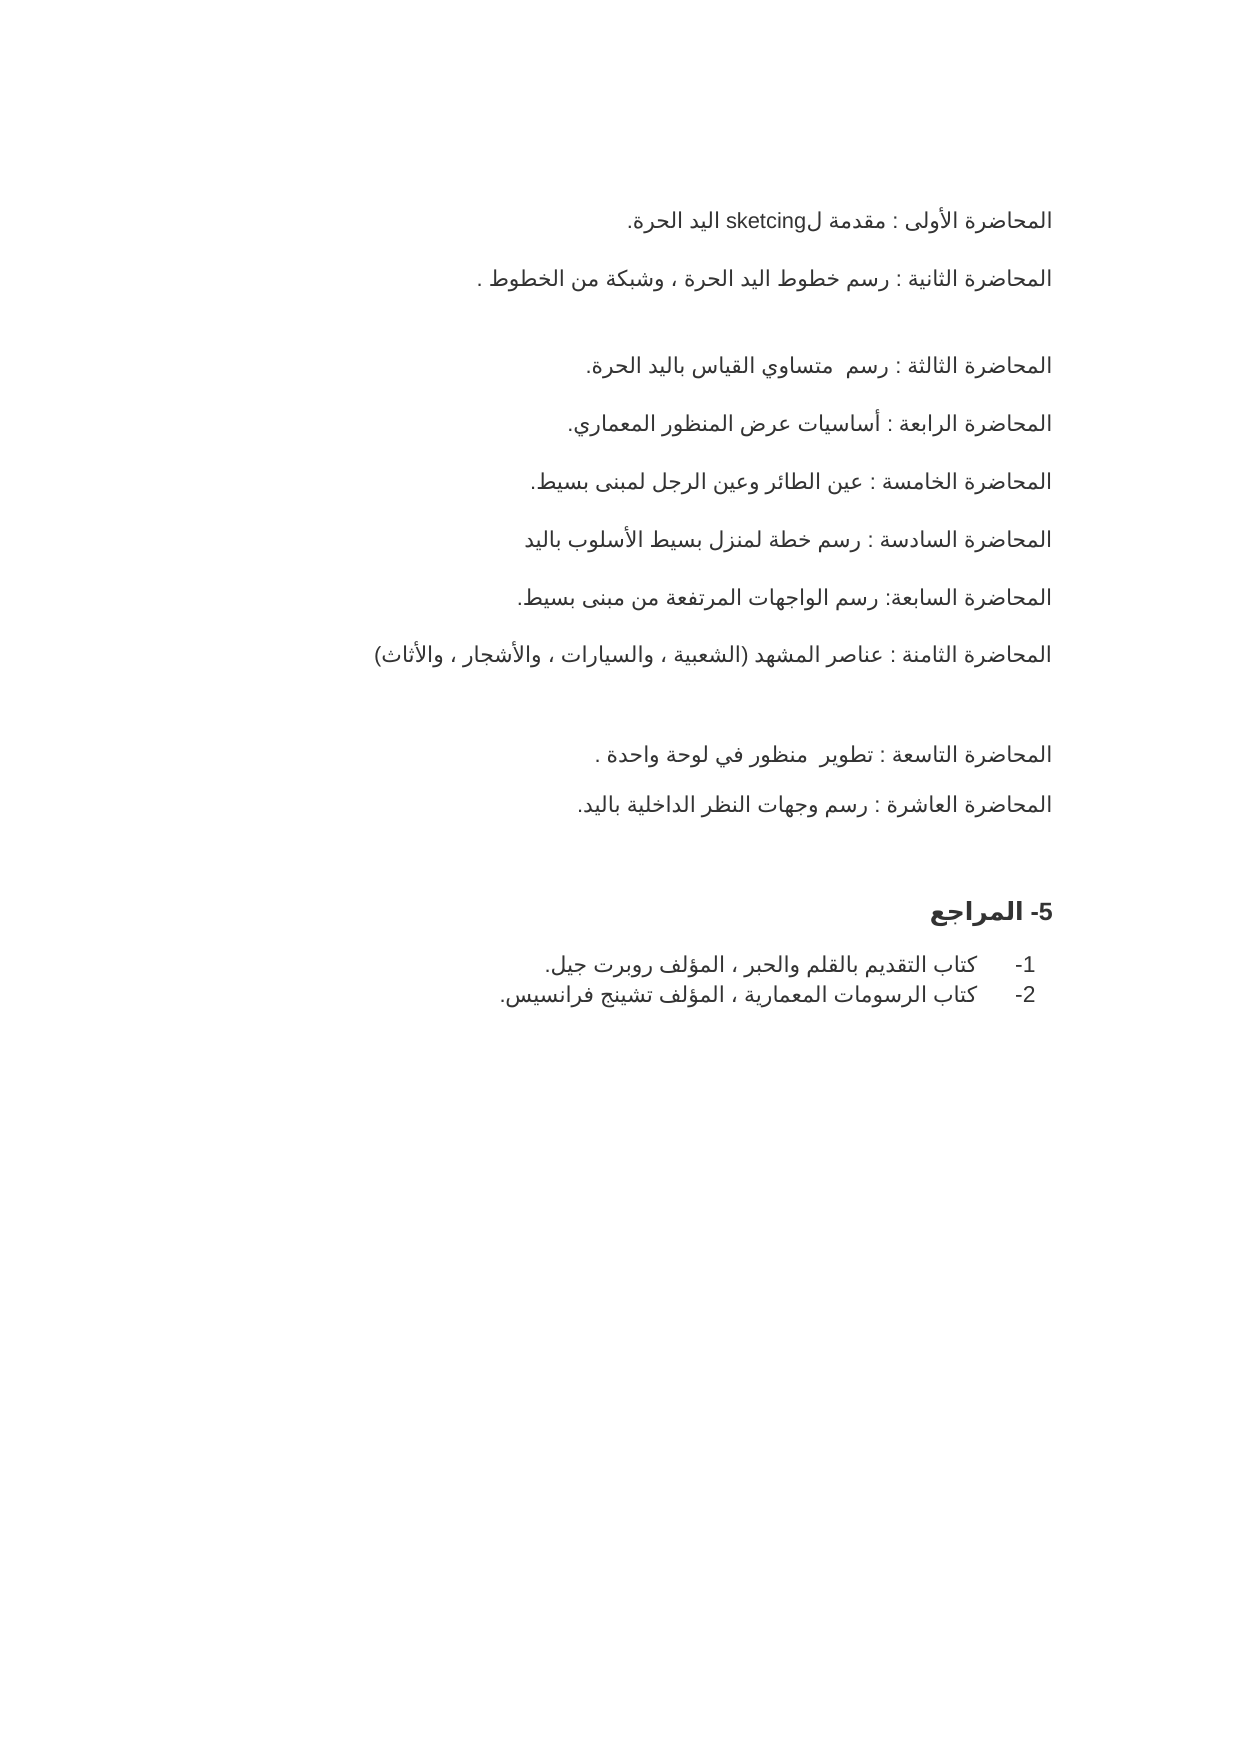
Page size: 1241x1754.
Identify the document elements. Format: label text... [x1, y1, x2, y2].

text 5- المراجع [187, 897, 1053, 926]
text المحاضرة التاسعة : تطوير منظور في لوحة واحدة . [187, 742, 1053, 767]
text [187, 150, 1053, 667]
list كتاب الرسومات المعمارية ، المؤلف تشينج فرانسيس. [187, 981, 1015, 1008]
list كتاب التقديم بالقلم والحبر ، المؤلف روبرت جيل. [187, 951, 1015, 977]
text المحاضرة العاشرة : رسم وجهات النظر الداخلية باليد. [187, 792, 1053, 817]
